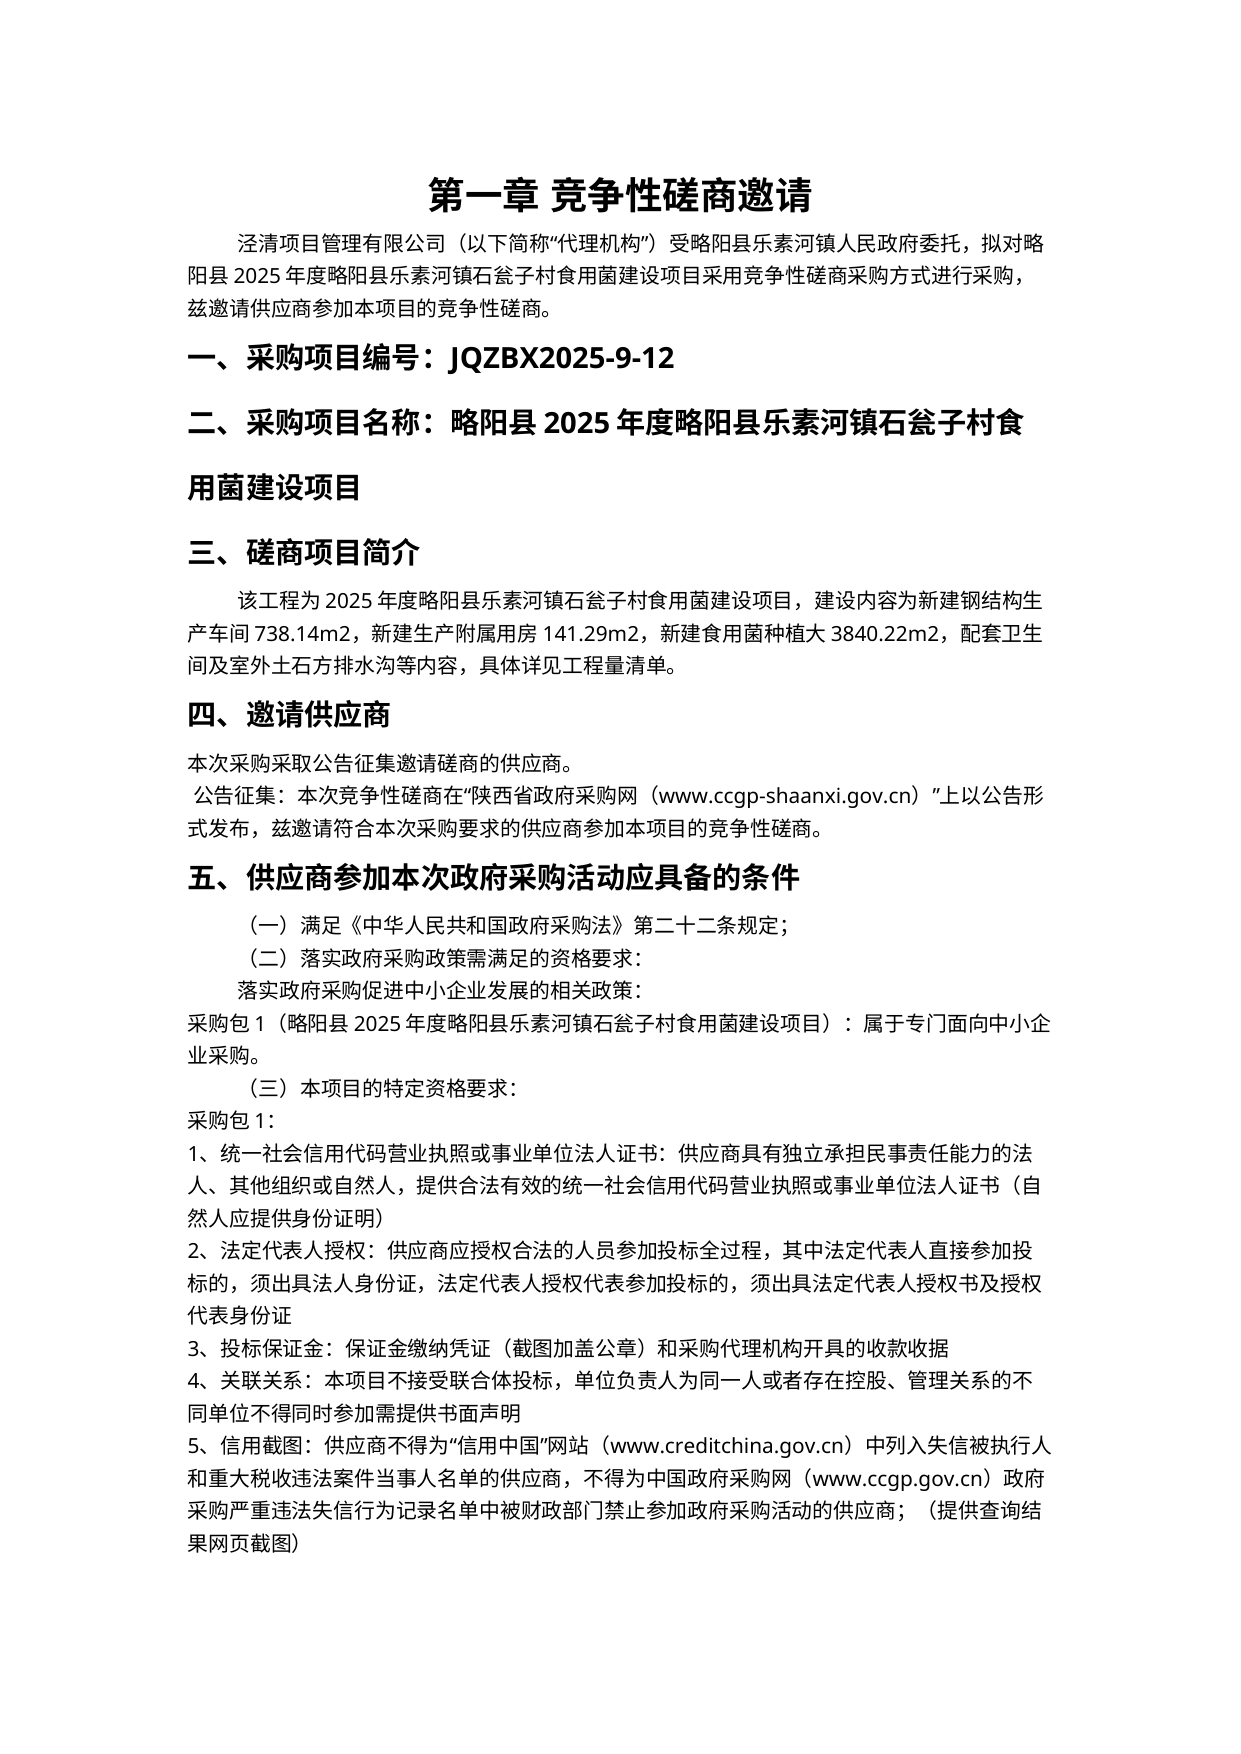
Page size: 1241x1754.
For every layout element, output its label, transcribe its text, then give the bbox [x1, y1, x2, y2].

text 第一章 竞争性磋商邀请 [187, 162, 1053, 227]
text （三）本项目的特定资格要求： [187, 1072, 1053, 1104]
text 二、采购项目名称：略阳县2025年度略阳县乐素河镇石瓮子村食用菌建设项目 [187, 389, 1053, 519]
text 泾清项目管理有限公司（以下简称“代理机构”）受略阳县乐素河镇人民政府委托，拟对略阳县2025年度略阳县乐素河镇石瓮子村食用菌建设项目采用竞争性磋商采购方式进行采购，兹邀请供应商参加本项目的竞争性磋商。 [187, 227, 1053, 324]
text 采购包1： [187, 1104, 1053, 1137]
text （一）满足《中华人民共和国政府采购法》第二十二条规定； [187, 909, 1053, 942]
text 四、邀请供应商 [187, 682, 1053, 747]
text 5、信用截图：供应商不得为“信用中国”网站（www.creditchina.gov.cn）中列入失信被执行人和重大税收违法案件当事人名单的供应商，不得为中国政府采购网（www.ccgp.gov.cn）政府采购严重违法失信行为记录名单中被财政部门禁止参加政府采购活动的供应商；（提供查询结果网页截图） [187, 1429, 1053, 1559]
text 五、供应商参加本次政府采购活动应具备的条件 [187, 844, 1053, 909]
text 4、关联关系：本项目不接受联合体投标，单位负责人为同一人或者存在控股、管理关系的不同单位不得同时参加需提供书面声明 [187, 1364, 1053, 1429]
text 公告征集：本次竞争性磋商在“陕西省政府采购网（www.ccgp-shaanxi.gov.cn）”上以公告形式发布，兹邀请符合本次采购要求的供应商参加本项目的竞争性磋商。 [187, 779, 1053, 844]
text 落实政府采购促进中小企业发展的相关政策： [187, 974, 1053, 1007]
text 2、法定代表人授权：供应商应授权合法的人员参加投标全过程，其中法定代表人直接参加投标的，须出具法人身份证，法定代表人授权代表参加投标的，须出具法定代表人授权书及授权代表身份证 [187, 1234, 1053, 1332]
text 三、磋商项目简介 [187, 519, 1053, 584]
text 本次采购采取公告征集邀请磋商的供应商。 [187, 747, 1053, 779]
text 该工程为2025年度略阳县乐素河镇石瓮子村食用菌建设项目，建设内容为新建钢结构生产车间738.14m2，新建生产附属用房141.29m2，新建食用菌种植大3840.22m2，配套卫生间及室外土石方排水沟等内容，具体详见工程量清单。 [187, 584, 1053, 682]
text 采购包1（略阳县2025年度略阳县乐素河镇石瓮子村食用菌建设项目）：属于专门面向中小企业采购。 [187, 1007, 1053, 1072]
text 一、采购项目编号：JQZBX2025-9-12 [187, 324, 1053, 389]
text 1、统一社会信用代码营业执照或事业单位法人证书：供应商具有独立承担民事责任能力的法人、其他组织或自然人，提供合法有效的统一社会信用代码营业执照或事业单位法人证书（自然人应提供身份证明） [187, 1137, 1053, 1234]
text 3、投标保证金：保证金缴纳凭证（截图加盖公章）和采购代理机构开具的收款收据 [187, 1332, 1053, 1364]
text （二）落实政府采购政策需满足的资格要求： [187, 942, 1053, 974]
